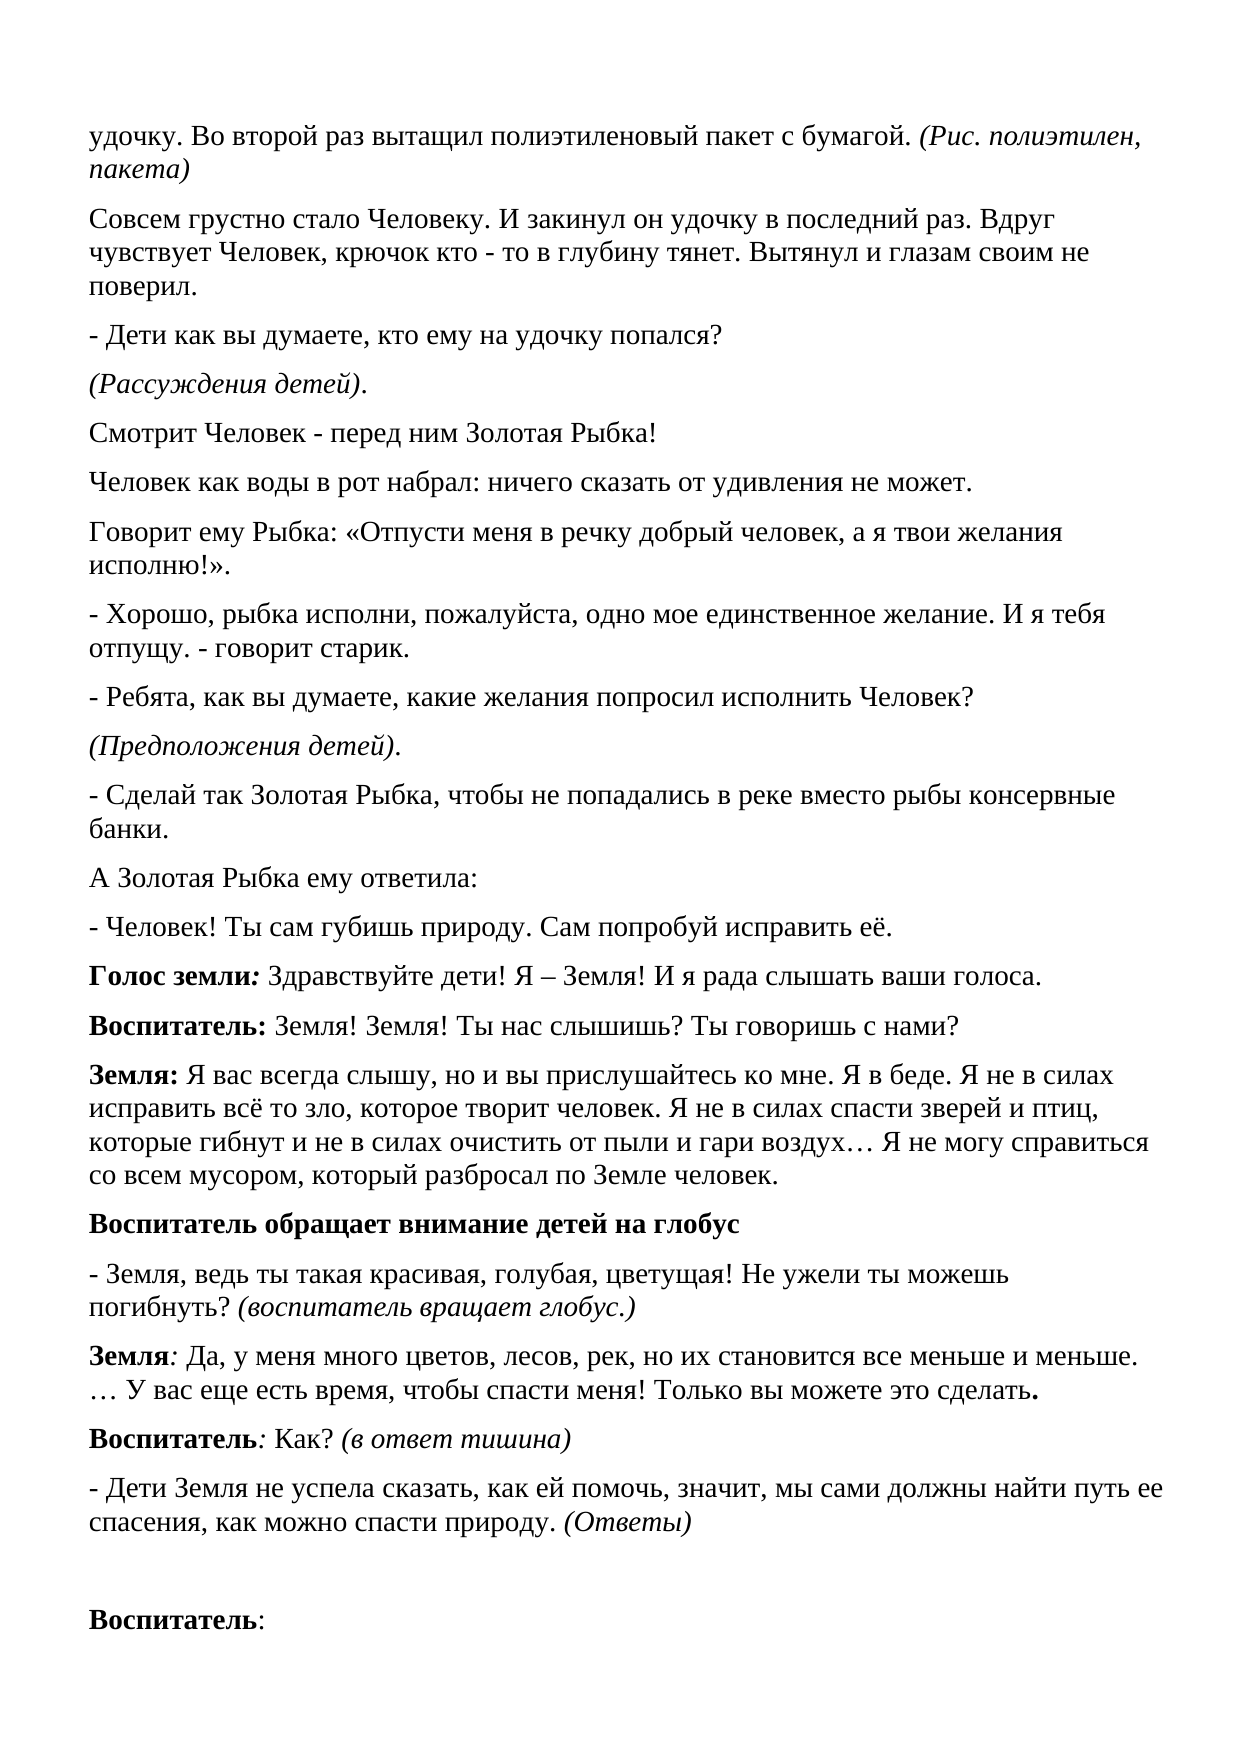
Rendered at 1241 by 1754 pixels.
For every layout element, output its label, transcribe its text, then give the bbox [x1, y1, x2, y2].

text Говорит ему Рыбка: «Отпусти меня в речку добрый человек, а я твои желания исполню!». [89, 514, 1167, 581]
text Воспитатель: Земля! Земля! Ты нас слышишь? Ты говоришь с нами? [89, 1008, 1167, 1041]
text Голос земли: Здравствуйте дети! Я – Земля! И я рада слышать ваши голоса. [89, 958, 1167, 992]
text (Предположения детей). [89, 728, 1167, 762]
text - Сделай так Золотая Рыбка, чтобы не попадались в реке вместо рыбы консервные банки. [89, 777, 1167, 844]
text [89, 118, 1167, 185]
text Воспитатель обращает внимание детей на глобус [89, 1207, 1167, 1240]
text - Ребята, как вы думаете, какие желания попросил исполнить Человек? [89, 679, 1167, 713]
text - Дети Земля не успела сказать, как ей помочь, значит, мы сами должны найти путь ее спасения, как можно спасти природу. (Ответы) [89, 1470, 1167, 1537]
text Человек как воды в рот набрал: ничего сказать от удивления не может. [89, 464, 1167, 498]
text - Человек! Ты сам губишь природу. Сам попробуй исправить её. [89, 909, 1167, 943]
text - Земля, ведь ты такая красивая, голубая, цветущая! Не ужели ты можешь погибнуть? (воспитатель вращает глобус.) [89, 1256, 1167, 1323]
text (Рассуждения детей). [89, 366, 1167, 400]
text Земля: Я вас всегда слышу, но и вы прислушайтесь ко мне. Я в беде. Я не в силах исправить всё то зло, которое творит человек. Я не в силах спасти зверей и птиц, которые гибнут и не в силах очистить от пыли и гари воздух… Я не могу справиться со всем мусором, который разбросал по Земле человек. [89, 1057, 1167, 1191]
text Воспитатель: [89, 1602, 1167, 1636]
text Совсем грустно стало Человеку. И закинул он удочку в последний раз. Вдруг чувствует Человек, крючок кто - то в глубину тянет. Вытянул и глазам своим не поверил. [89, 201, 1167, 301]
text - Дети как вы думаете, кто ему на удочку попался? [89, 317, 1167, 351]
text Земля: Да, у меня много цветов, лесов, рек, но их становится все меньше и меньше. … У вас еще есть время, чтобы спасти меня! Только вы можете это сделать. [89, 1338, 1167, 1406]
text - Хорошо, рыбка исполни, пожалуйста, одно мое единственное желание. И я тебя отпущу. - говорит старик. [89, 596, 1167, 663]
text Воспитатель: Как? (в ответ тишина) [89, 1421, 1167, 1455]
text А Золотая Рыбка ему ответила: [89, 860, 1167, 894]
text Смотрит Человек - перед ним Золотая Рыбка! [89, 415, 1167, 449]
